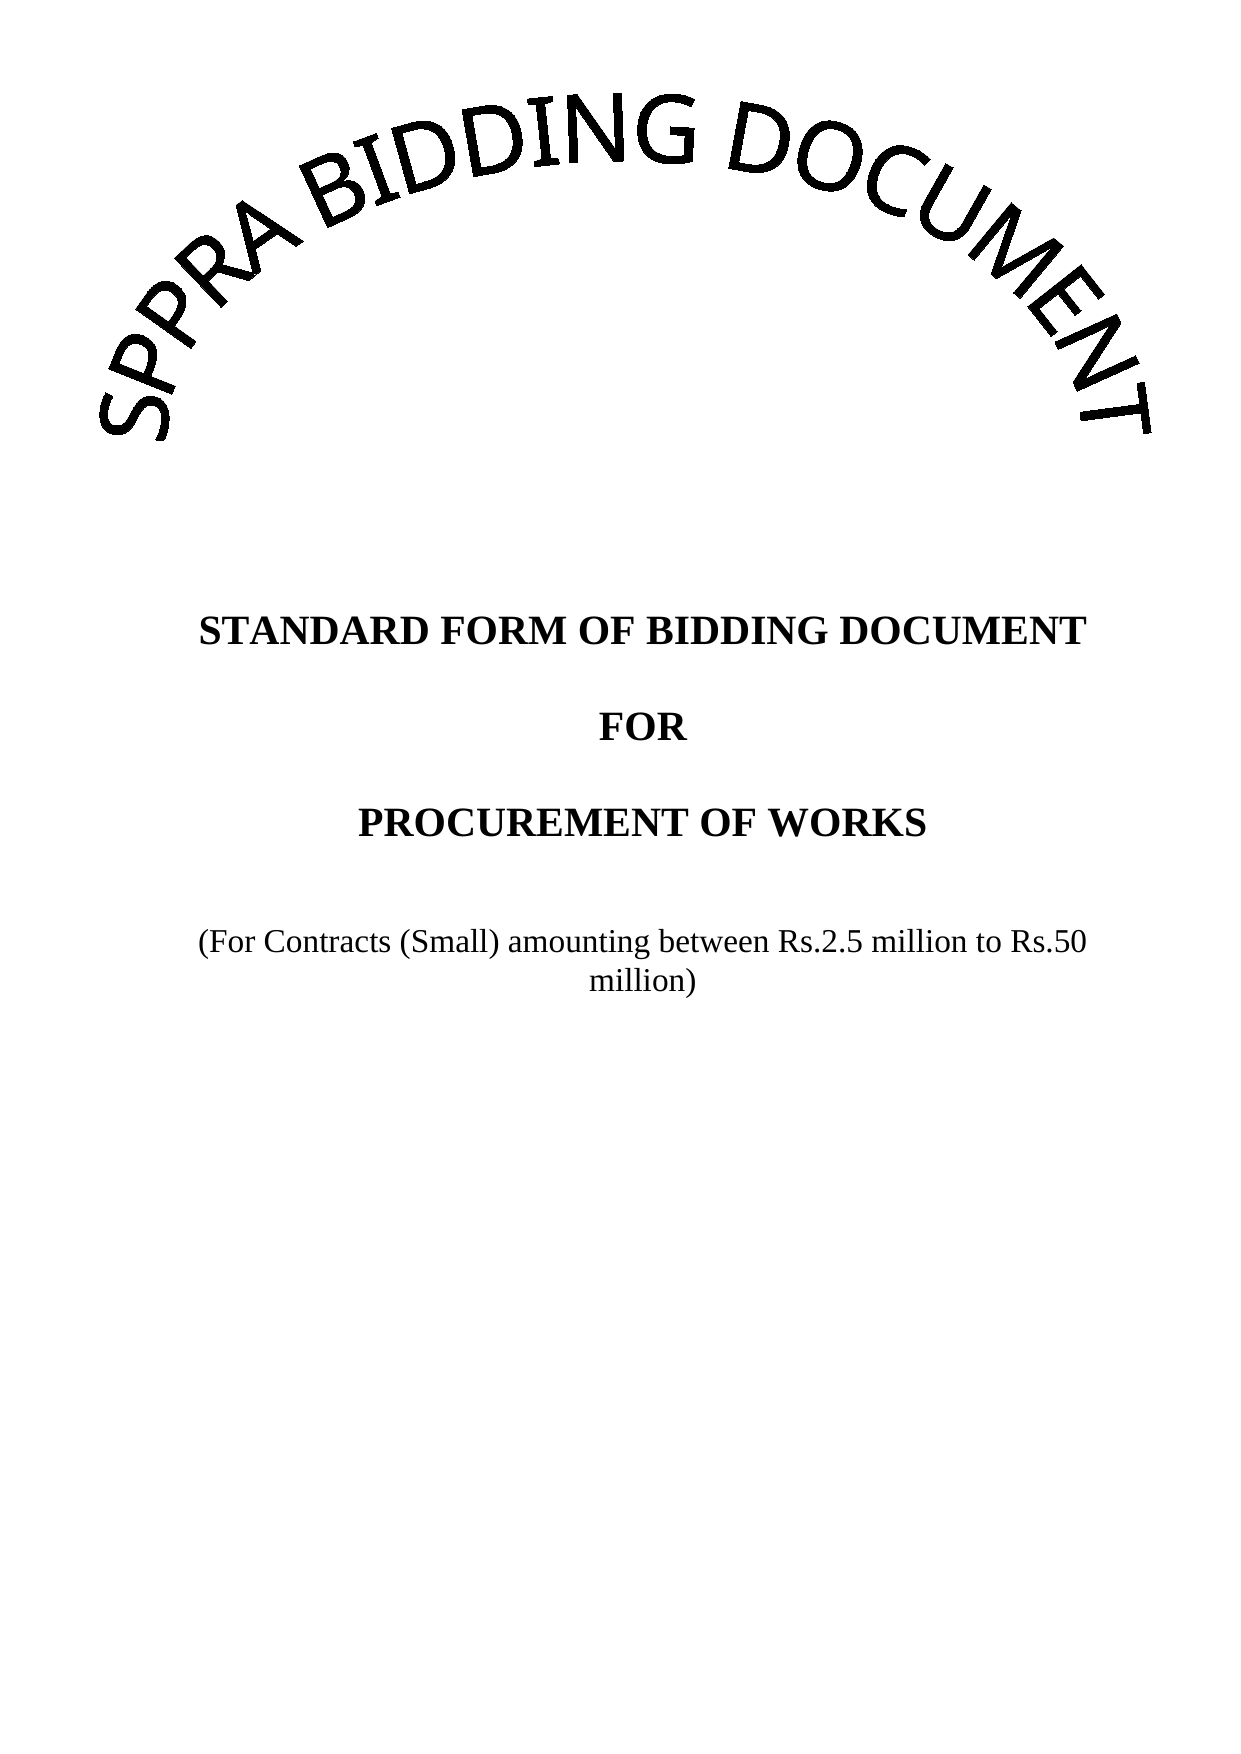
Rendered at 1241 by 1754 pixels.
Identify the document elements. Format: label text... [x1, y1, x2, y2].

text PROCUREMENT OF WORKS [150, 797, 1135, 845]
text (For Contracts (Small) amounting between Rs.2.5 million to Rs.50 [150, 922, 1135, 960]
text million) [150, 960, 1135, 998]
text FOR [150, 701, 1135, 749]
text STANDARD FORM OF BIDDING DOCUMENT [150, 606, 1135, 653]
